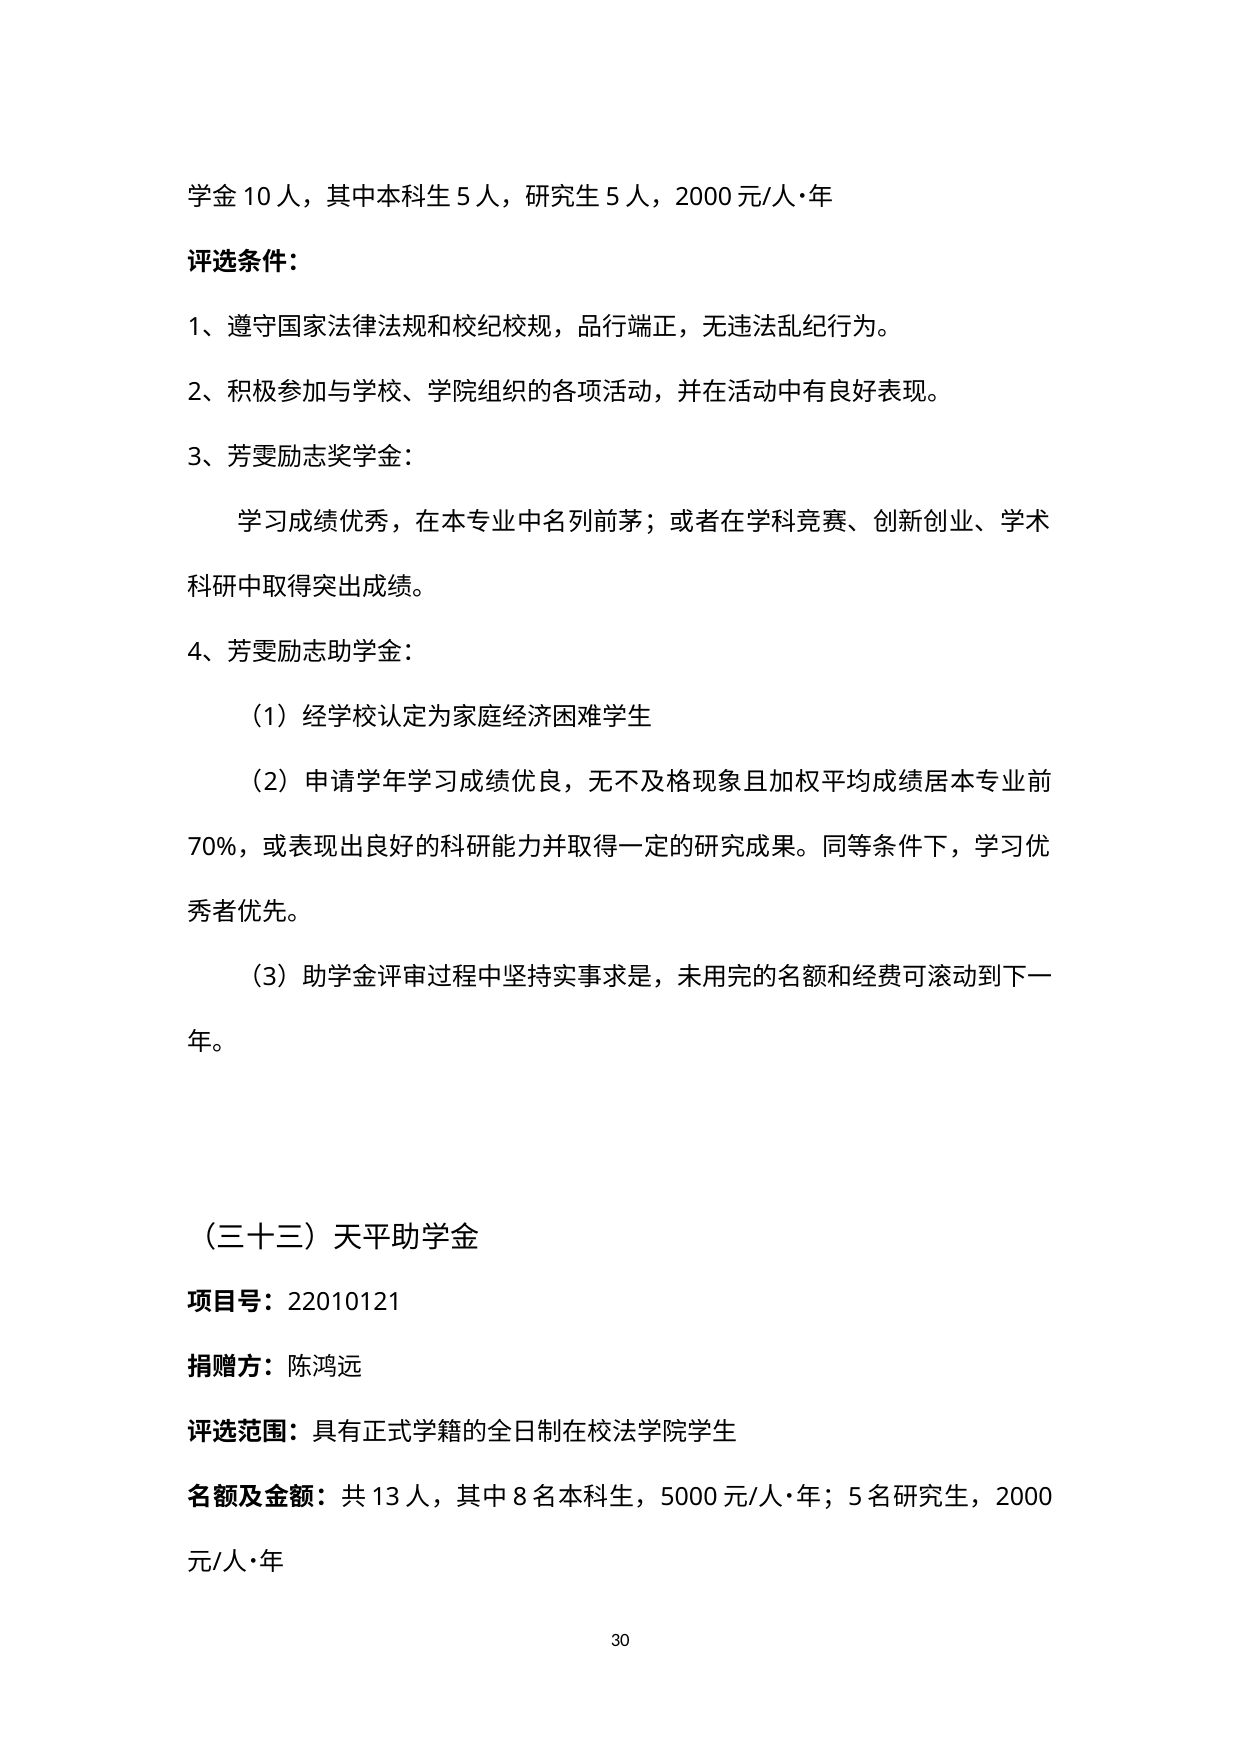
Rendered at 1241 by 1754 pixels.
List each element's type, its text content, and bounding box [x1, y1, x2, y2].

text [187, 162, 1053, 227]
text 评选条件： [187, 227, 1053, 292]
text 2、积极参加与学校、学院组织的各项活动，并在活动中有良好表现。 [187, 357, 1053, 422]
text 4、芳雯励志助学金： [187, 617, 1053, 682]
text 1、遵守国家法律法规和校纪校规，品行端正，无违法乱纪行为。 [187, 292, 1053, 357]
text 捐赠方：陈鸿远 [187, 1332, 1053, 1397]
subtitle 天平助学金 [187, 1202, 1053, 1267]
text （1）经学校认定为家庭经济困难学生 [187, 682, 1053, 747]
text （3）助学金评审过程中坚持实事求是，未用完的名额和经费可滚动到下一年。 [187, 942, 1053, 1072]
text 评选范围：具有正式学籍的全日制在校法学院学生 [187, 1397, 1053, 1462]
text 学习成绩优秀，在本专业中名列前茅；或者在学科竞赛、创新创业、学术科研中取得突出成绩。 [187, 487, 1053, 617]
text （2）申请学年学习成绩优良，无不及格现象且加权平均成绩居本专业前70%，或表现出良好的科研能力并取得一定的研究成果。同等条件下，学习优秀者优先。 [187, 747, 1053, 942]
text 项目号：22010121 [187, 1267, 1053, 1332]
text 名额及金额：共13人，其中8名本科生，5000元/人˙年；5名研究生，2000元/人˙年 [187, 1462, 1053, 1592]
text 3、芳雯励志奖学金： [187, 422, 1053, 487]
